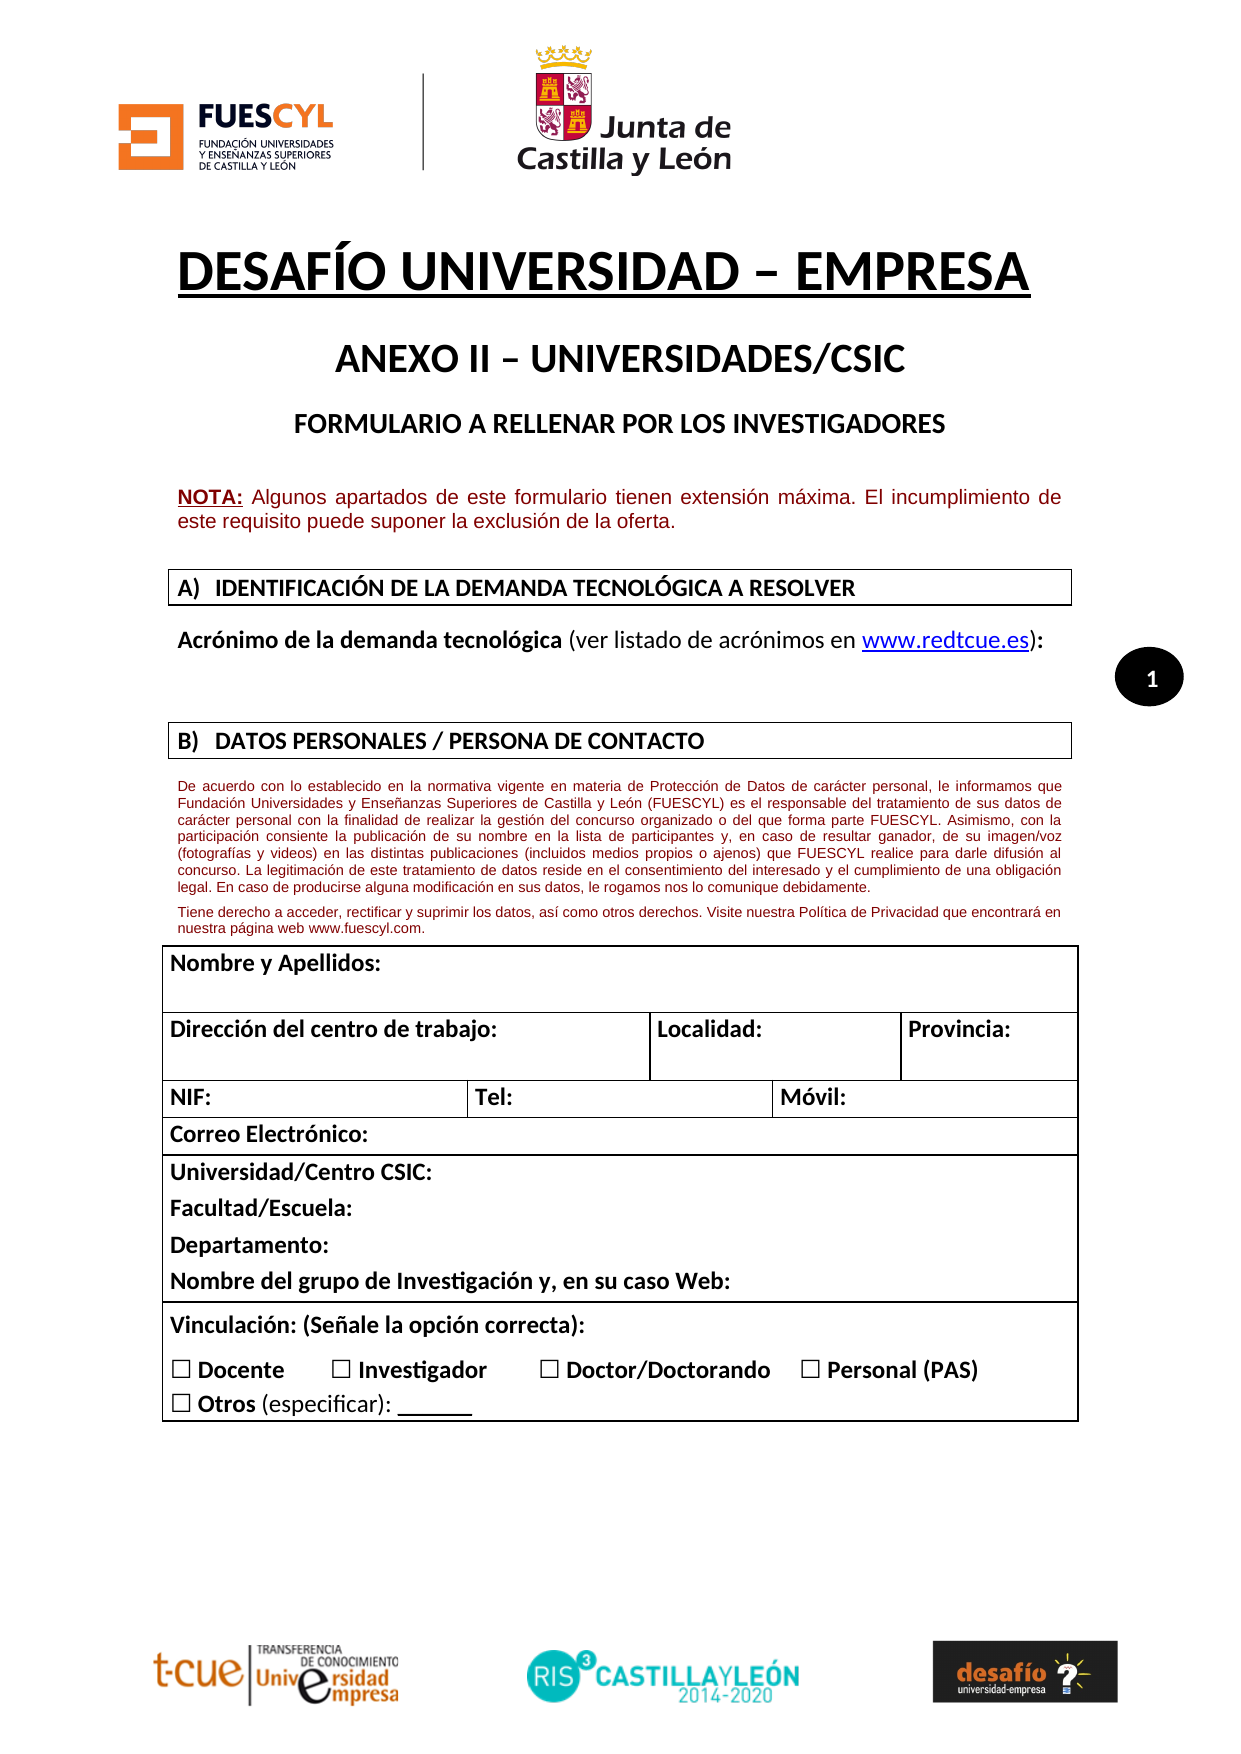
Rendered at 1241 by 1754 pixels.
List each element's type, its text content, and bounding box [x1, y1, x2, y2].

table_cell Localidad: [651, 1013, 900, 1079]
text DESAFÍO UNIVERSIDAD – EMPRESA [177, 234, 1063, 305]
text NOTA: Algunos apartados de este formulario tienen extensión máxima. El incumplimiento de este requisito puede suponer la exclusión de la oferta. [177, 484, 1063, 532]
table_cell Provincia: [902, 1013, 1077, 1079]
table_cell Correo Electrónico: [163, 1118, 1077, 1154]
table_cell Vinculación: (Señale la opción correcta): Docente Investigador Doctor/Doctorando Personal (PAS) Otros (especificar): ______ [163, 1303, 1077, 1420]
text Tiene derecho a acceder, rectificar y suprimir los datos, así como otros derechos. Visite nuestra Política de Privacidad que encontrará en nuestra página web www.fuescyl.com. [177, 903, 1063, 937]
picture [153, 1645, 399, 1707]
picture [932, 1640, 1118, 1703]
picture [527, 1650, 800, 1704]
table_cell Dirección del centro de trabajo: [163, 1013, 649, 1079]
text FORMULARIO A RELLENAR POR LOS INVESTIGADORES [177, 405, 1063, 441]
table_header Nombre y Apellidos: [163, 947, 1077, 1012]
text De acuerdo con lo establecido en la normativa vigente en materia de Protección de Datos de carácter personal, le informamos que Fundación Universidades y Enseñanzas Superiores de Castilla y León (FUESCYL) es el responsable del tratamiento de sus datos de carácter personal con la finalidad de realizar la gestión del concurso organizado o del que forma parte FUESCYL. Asimismo, con la participación consiente la publicación de su nombre en la lista de participantes y, en caso de resultar ganador, de su imagen/voz (fotografías y videos) en las distintas publicaciones (incluidos medios propios o ajenos) que FUESCYL realice para darle difusión al concurso. La legitimación de este tratamiento de datos reside en el consentimiento del interesado y el cumplimiento de una obligación legal. En caso de producirse alguna modificación en sus datos, le rogamos nos lo comunique debidamente. [177, 778, 1063, 895]
list IDENTIFICACIÓN DE LA DEMANDA TECNOLÓGICA A RESOLVER [169, 570, 1071, 604]
table_cell Universidad/Centro CSIC: Facultad/Escuela: Departamento: Nombre del grupo de Investigación y, en su caso Web: [163, 1156, 1077, 1301]
table_cell Móvil: [773, 1081, 1077, 1117]
text Acrónimo de la demanda tecnológica (ver listado de acrónimos en www.redtcue.es): [177, 624, 1063, 655]
picture [118, 45, 731, 176]
list DATOS PERSONALES / PERSONA DE CONTACTO [169, 723, 1071, 758]
table_cell Tel: [468, 1081, 772, 1117]
table_cell NIF: [163, 1081, 467, 1117]
text ANEXO II – UNIVERSIDADES/CSIC [177, 332, 1063, 383]
